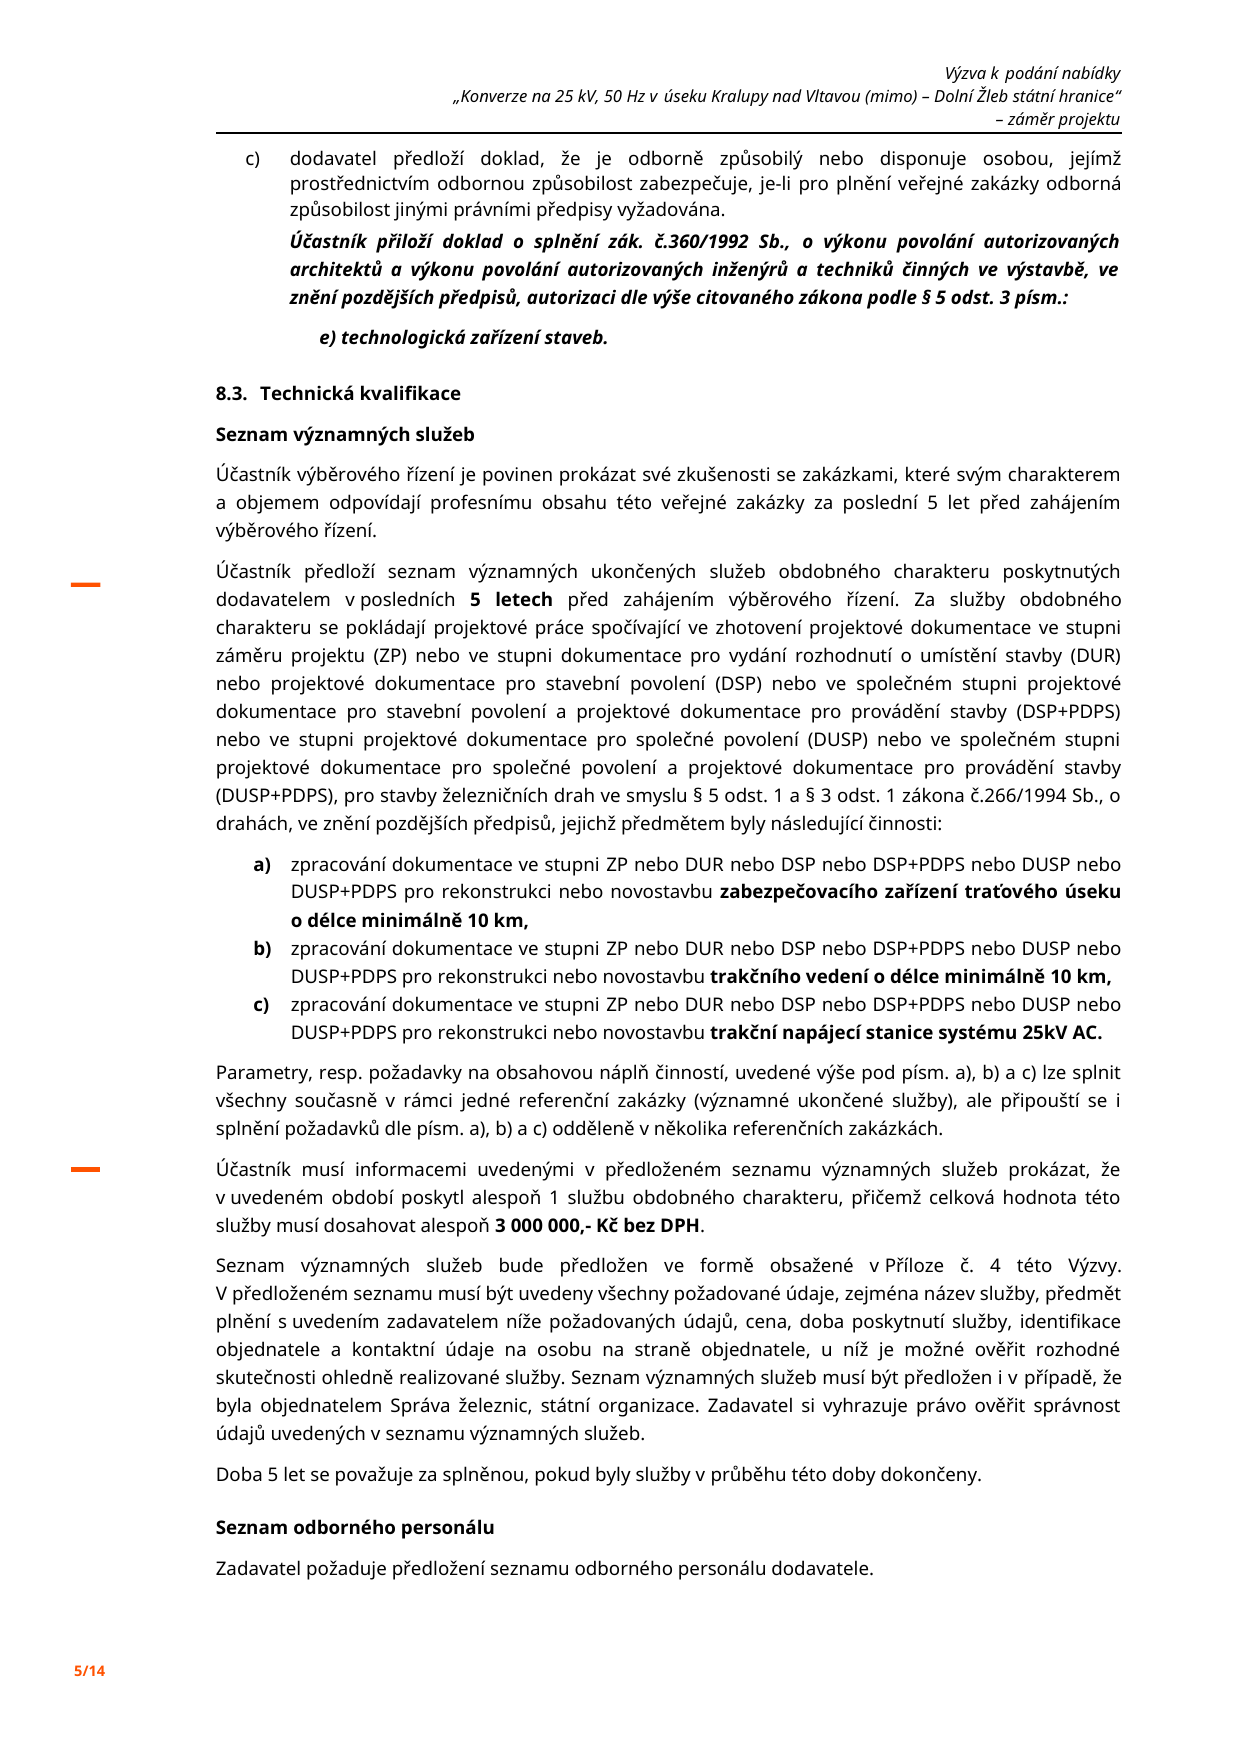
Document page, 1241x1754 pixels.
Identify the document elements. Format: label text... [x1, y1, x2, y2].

text Účastník výběrového řízení je povinen prokázat své zkušenosti se zakázkami, které svým charakterem a objemem odpovídají profesnímu obsahu této veřejné zakázky za poslední 5 let před zahájením výběrového řízení. [216, 462, 1122, 543]
list dodavatel předloží doklad, že je odborně způsobilý nebo disponuje osobou, jejímž prostřednictvím odbornou způsobilost zabezpečuje, je-li pro plnění veřejné zakázky odborná způsobilost jinými právními předpisy vyžadována. [245, 145, 1122, 222]
text Účastník předloží seznam významných ukončených služeb obdobného charakteru poskytnutých dodavatelem v posledních 5 letech před zahájením výběrového řízení. Za služby obdobného charakteru se pokládají projektové práce spočívající ve zhotovení projektové dokumentace ve stupni záměru projektu (ZP) nebo ve stupni dokumentace pro vydání rozhodnutí o umístění stavby (DUR) nebo projektové dokumentace pro stavební povolení (DSP) nebo ve společném stupni projektové dokumentace pro stavební povolení a projektové dokumentace pro provádění stavby (DSP+PDPS) nebo ve stupni projektové dokumentace pro společné povolení (DUSP) nebo ve společném stupni projektové dokumentace pro společné povolení a projektové dokumentace pro provádění stavby (DUSP+PDPS), pro stavby železničních drah ve smyslu § 5 odst. 1 a § 3 odst. 1 zákona č.266/1994 Sb., o drahách, ve znění pozdějších předpisů, jejichž předmětem byly následující činnosti: [216, 558, 1122, 836]
list Technická kvalifikace [216, 381, 1122, 406]
text Doba 5 let se považuje za splněnou, pokud byly služby v průběhu této doby dokončeny. [216, 1461, 1122, 1487]
text Seznam odborného personálu [216, 1514, 1122, 1540]
text Seznam významných služeb bude předložen ve formě obsažené v Příloze č. 4 této Výzvy. V předloženém seznamu musí být uvedeny všechny požadované údaje, zejména název služby, předmět plnění s uvedením zadavatelem níže požadovaných údajů, cena, doba poskytnutí služby, identifikace objednatele a kontaktní údaje na osobu na straně objednatele, u níž je možné ověřit rozhodné skutečnosti ohledně realizované služby. Seznam významných služeb musí být předložen i v případě, že byla objednatelem Správa železnic, státní organizace. Zadavatel si vyhrazuje právo ověřit správnost údajů uvedených v seznamu významných služeb. [216, 1253, 1122, 1446]
text Seznam významných služeb [216, 421, 1122, 447]
text Účastník přiloží doklad o splnění zák. č.360/1992 Sb., o výkonu povolání autorizovaných architektů a výkonu povolání autorizovaných inženýrů a techniků činných ve výstavbě, ve znění pozdějších předpisů, autorizaci dle výše citovaného zákona podle § 5 odst. 3 písm.: [289, 228, 1122, 309]
text Parametry, resp. požadavky na obsahovou náplň činností, uvedené výše pod písm. a), b) a c) lze splnit všechny současně v rámci jedné referenční zakázky (významné ukončené služby), ale připouští se i splnění požadavků dle písm. a), b) a c) odděleně v několika referenčních zakázkách. [216, 1059, 1122, 1141]
list zpracování dokumentace ve stupni ZP nebo DUR nebo DSP nebo DSP+PDPS nebo DUSP nebo DUSP+PDPS pro rekonstrukci nebo novostavbu trakčního vedení o délce minimálně 10 km, [253, 935, 1122, 988]
text Zadavatel požaduje předložení seznamu odborného personálu dodavatele. [216, 1555, 1122, 1580]
list zpracování dokumentace ve stupni ZP nebo DUR nebo DSP nebo DSP+PDPS nebo DUSP nebo DUSP+PDPS pro rekonstrukci nebo novostavbu zabezpečovacího zařízení traťového úseku o délce minimálně 10 km, [253, 851, 1122, 932]
list zpracování dokumentace ve stupni ZP nebo DUR nebo DSP nebo DSP+PDPS nebo DUSP nebo DUSP+PDPS pro rekonstrukci nebo novostavbu trakční napájecí stanice systému 25kV AC. [253, 991, 1122, 1044]
text Účastník musí informacemi uvedenými v předloženém seznamu významných služeb prokázat, že v uvedeném období poskytl alespoň 1 službu obdobného charakteru, přičemž celková hodnota této služby musí dosahovat alespoň 3 000 000,- Kč bez DPH. [216, 1156, 1122, 1238]
text e) technologická zařízení staveb. [319, 324, 1122, 350]
